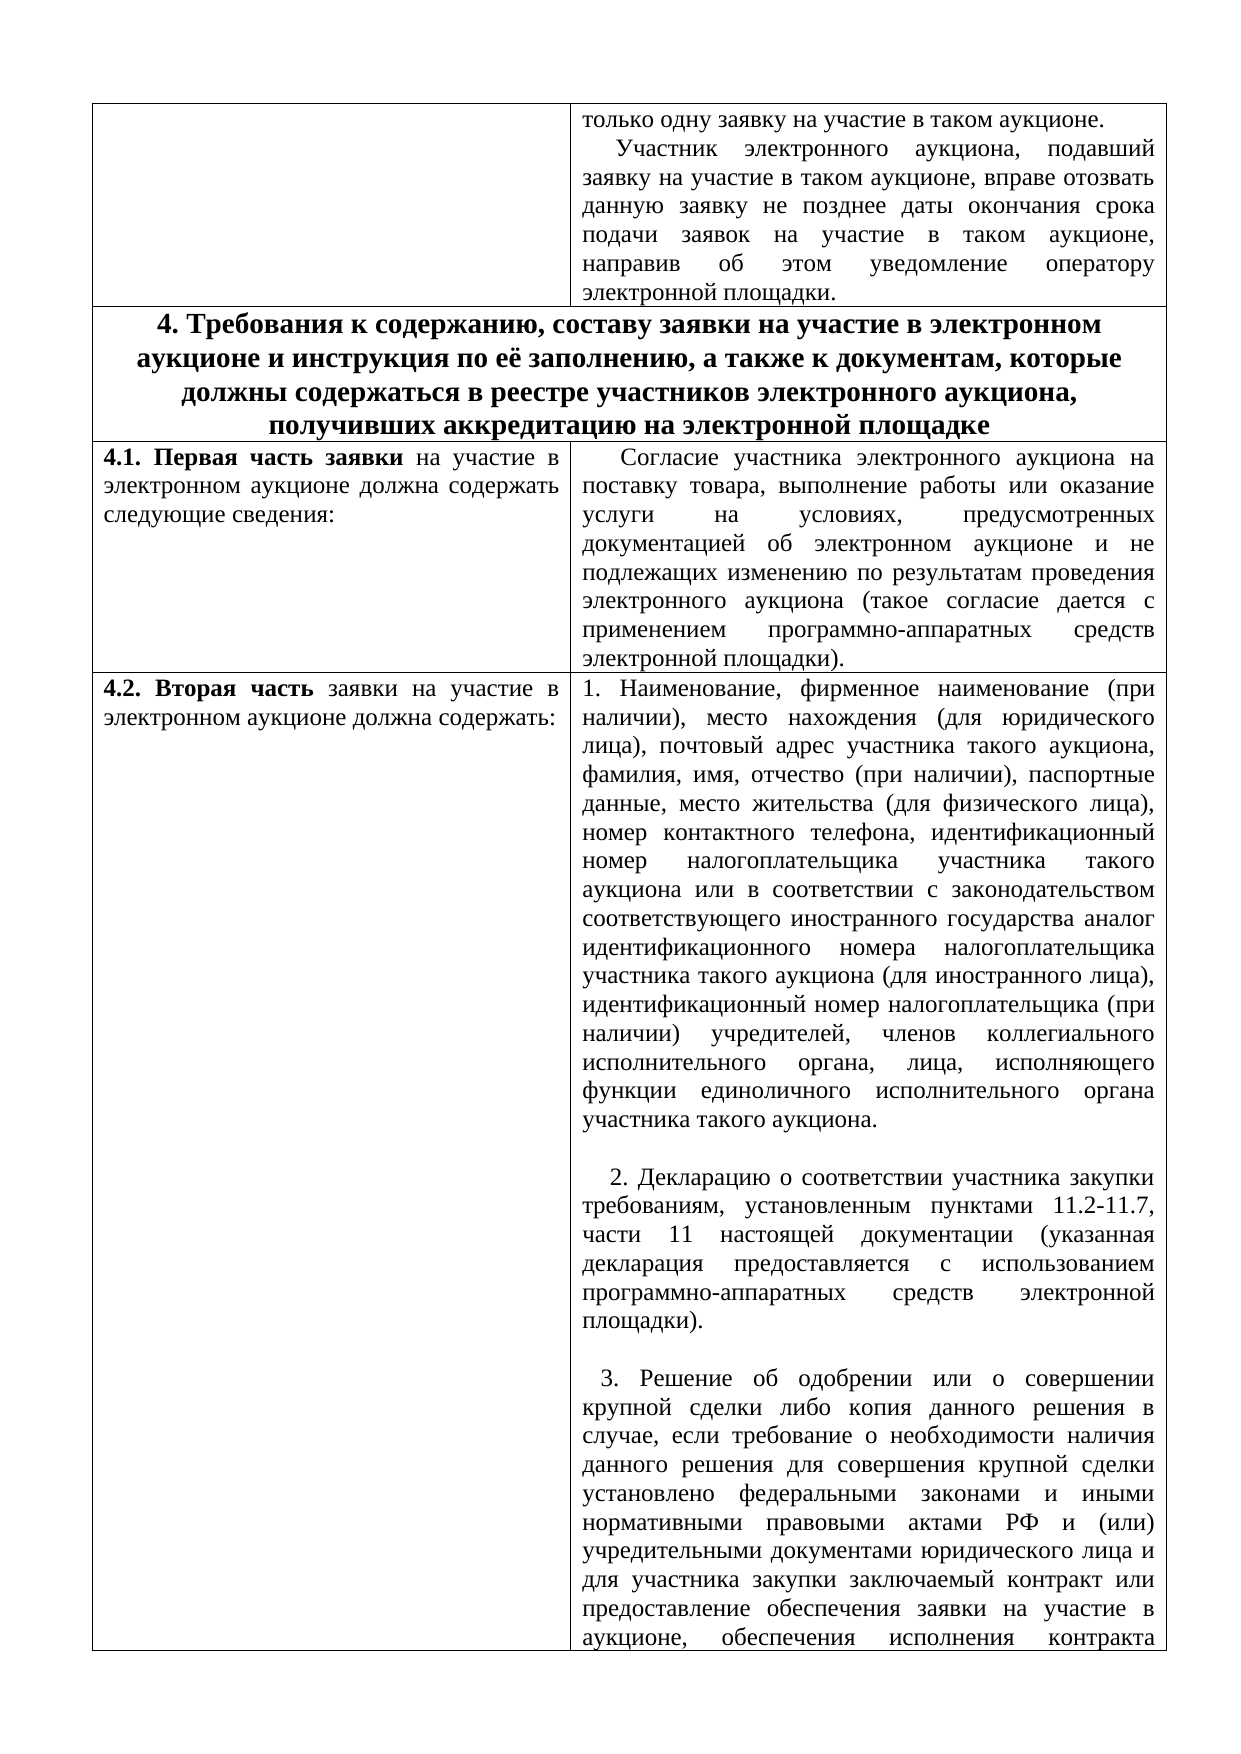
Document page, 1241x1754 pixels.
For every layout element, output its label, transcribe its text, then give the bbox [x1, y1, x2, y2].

table_cell 4.1. Первая часть заявки на участие в электронном аукционе должна содержать следующие сведения: [93, 442, 570, 672]
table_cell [571, 673, 1166, 1650]
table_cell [571, 104, 1166, 306]
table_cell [93, 104, 570, 306]
table_cell Согласие участника электронного аукциона на поставку товара, выполнение работы или оказание услуги на условиях, предусмотренных документацией об электронном аукционе и не подлежащих изменению по результатам проведения электронного аукциона (такое согласие дается с применением программно-аппаратных средств электронной площадки). [571, 442, 1166, 672]
table_cell 4. Требования к содержанию, составу заявки на участие в электронном аукционе и инструкция по её заполнению, а также к документам, которые должны содержаться в реестре участников электронного аукциона, получивших аккредитацию на электронной площадке [93, 307, 1166, 441]
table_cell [93, 673, 570, 1650]
